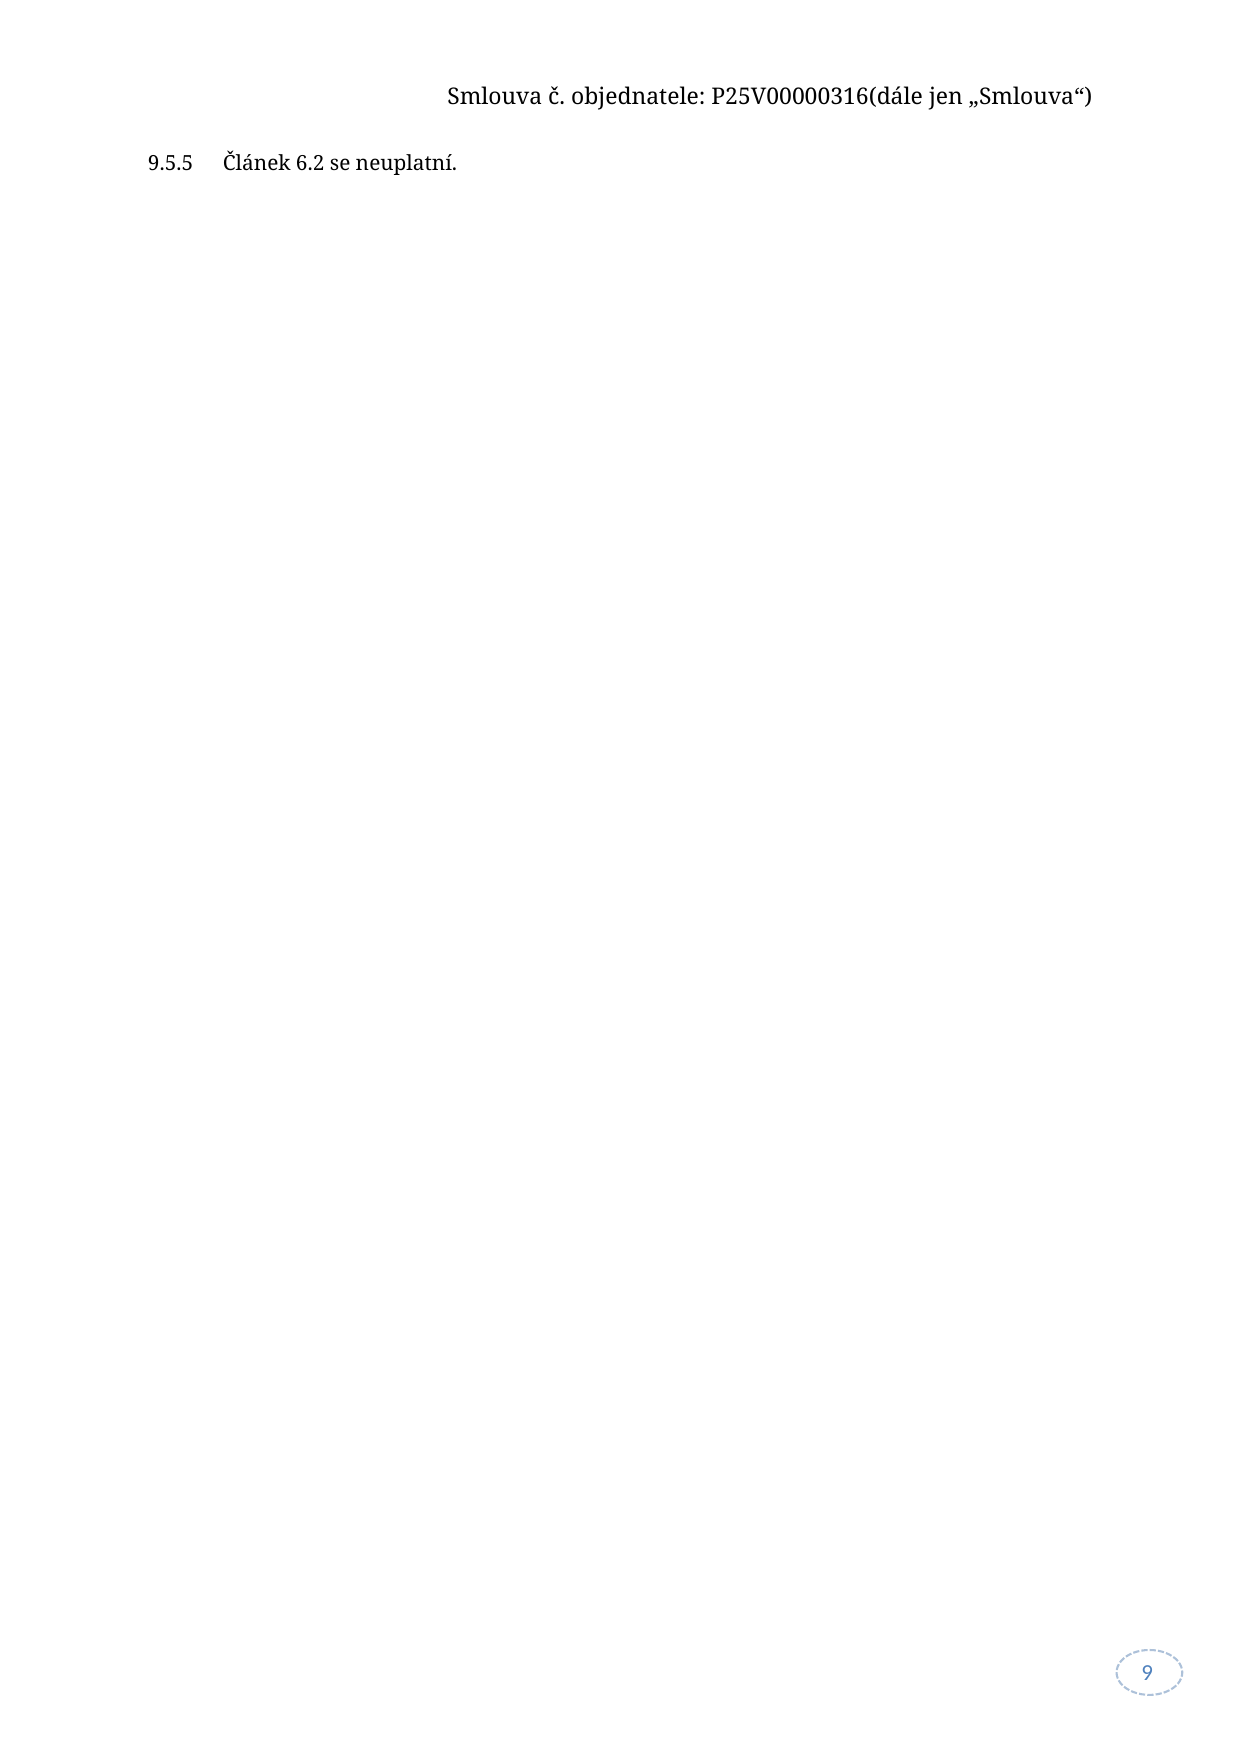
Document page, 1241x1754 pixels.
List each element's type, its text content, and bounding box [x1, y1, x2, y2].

list Článek 6.2 se neuplatní. [148, 148, 1093, 176]
